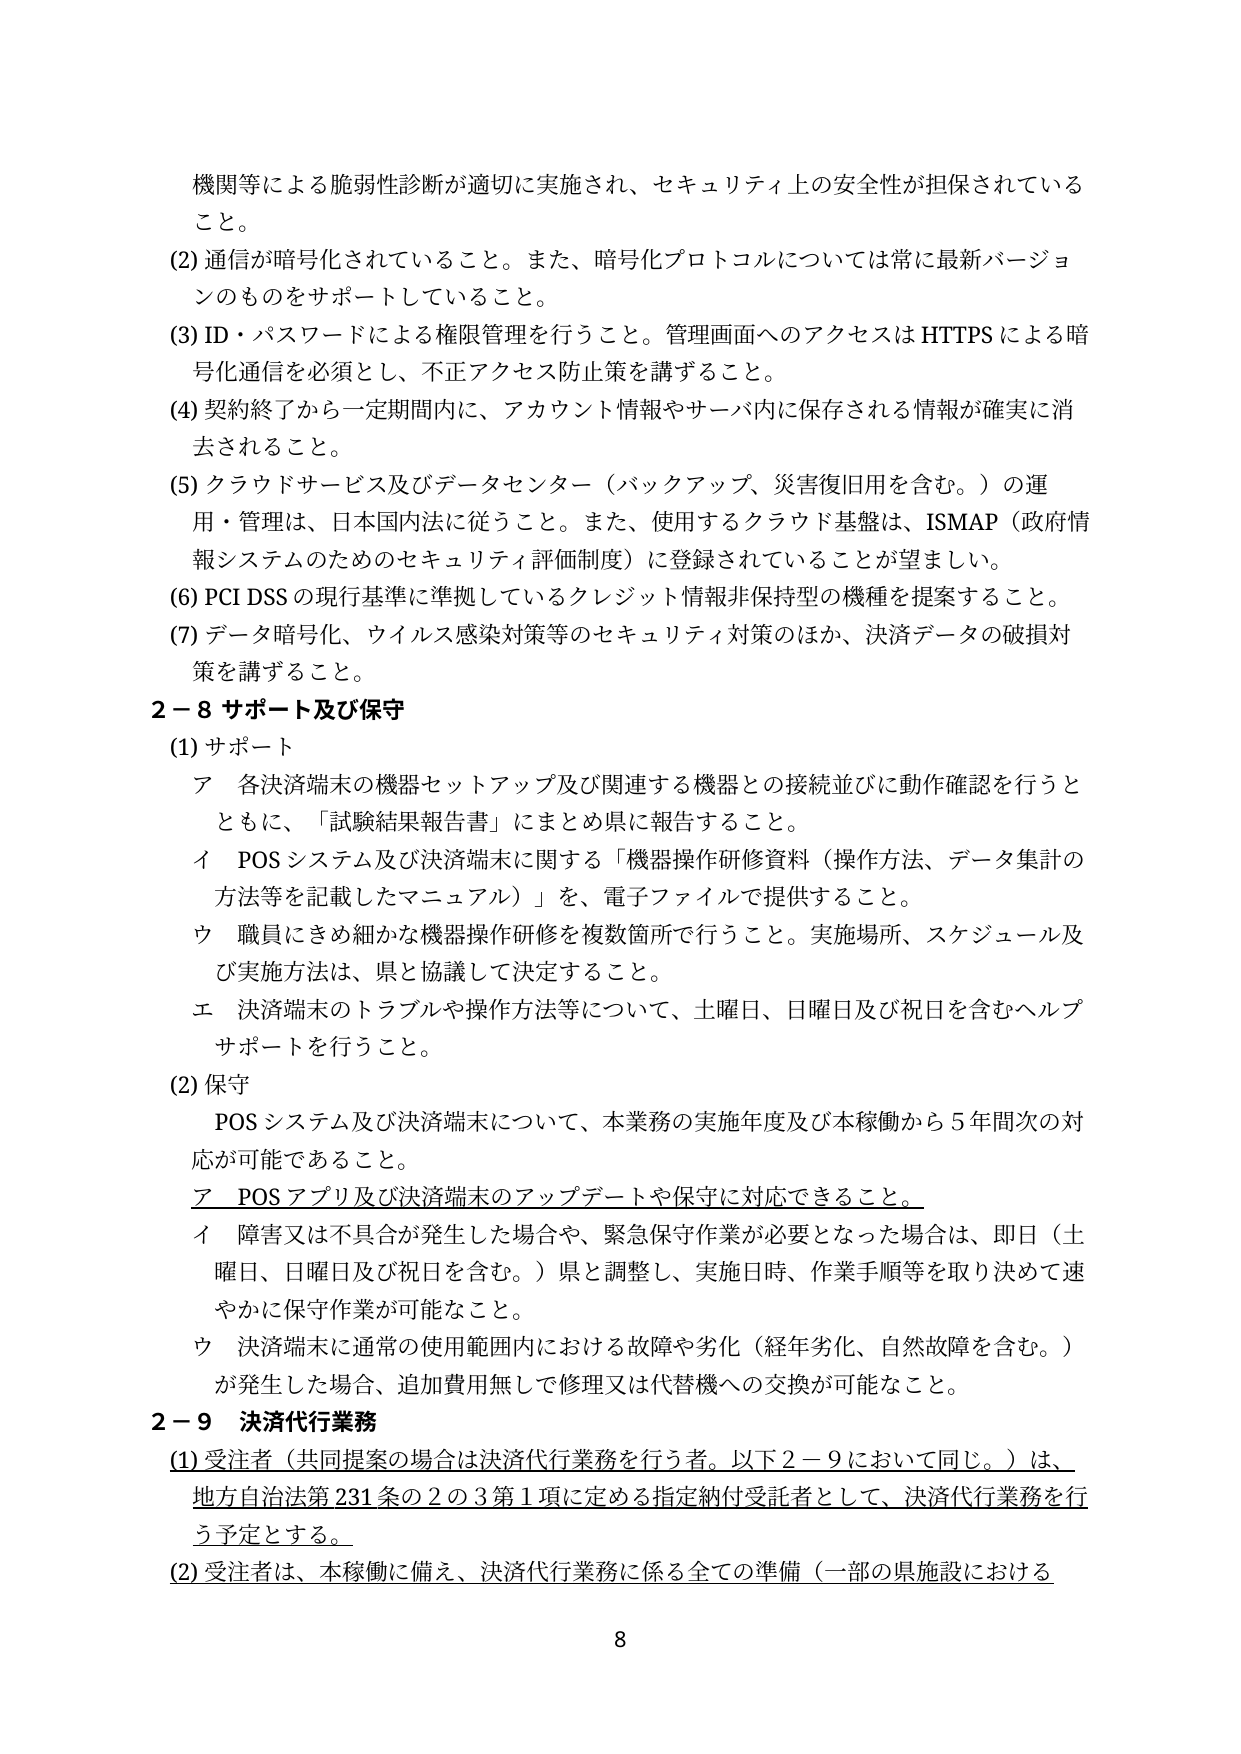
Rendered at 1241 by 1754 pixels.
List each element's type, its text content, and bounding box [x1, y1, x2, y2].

text イ POSシステム及び決済端末に関する「機器操作研修資料（操作方法、データ集計の方法等を記載したマニュアル）」を、電子ファイルで提供すること。 [191, 839, 1092, 914]
text エ 決済端末のトラブルや操作方法等について、土曜日、日曜日及び祝日を含むヘルプサポートを行うこと。 [191, 989, 1092, 1064]
text (1) サポート [169, 727, 1092, 764]
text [169, 1552, 1092, 1589]
text イ 障害又は不具合が発生した場合や、緊急保守作業が必要となった場合は、即日（土曜日、日曜日及び祝日を含む。）県と調整し、実施日時、作業手順等を取り決めて速やかに保守作業が可能なこと。 [191, 1214, 1092, 1327]
text ２－９ 決済代行業務 [148, 1402, 1092, 1439]
text (7) データ暗号化、ウイルス感染対策等のセキュリティ対策のほか、決済データの破損対策を講ずること。 [169, 614, 1092, 689]
text (4) 契約終了から一定期間内に、アカウント情報やサーバ内に保存される情報が確実に消去されること。 [169, 389, 1092, 464]
text (1) 受注者（共同提案の場合は決済代行業務を行う者。以下２－９において同じ。）は、地方自治法第231条の２の３第１項に定める指定納付受託者として、決済代行業務を行う予定とする。 [169, 1439, 1092, 1552]
text ウ 職員にきめ細かな機器操作研修を複数箇所で行うこと。実施場所、スケジュール及び実施方法は、県と協議して決定すること。 [191, 914, 1092, 989]
text (6) PCI DSSの現行基準に準拠しているクレジット情報非保持型の機種を提案すること。 [169, 577, 1092, 614]
text ア POSアプリ及び決済端末のアップデートや保守に対応できること。 [191, 1177, 1092, 1214]
text (5) クラウドサービス及びデータセンター（バックアップ、災害復旧用を含む。）の運用・管理は、日本国内法に従うこと。また、使用するクラウド基盤は、ISMAP（政府情報システムのためのセキュリティ評価制度）に登録されていることが望ましい。 [169, 464, 1092, 577]
text ウ 決済端末に通常の使用範囲内における故障や劣化（経年劣化、自然故障を含む。）が発生した場合、追加費用無しで修理又は代替機への交換が可能なこと。 [191, 1327, 1092, 1402]
text (2) 保守 [169, 1064, 1092, 1102]
text (2) 通信が暗号化されていること。また、暗号化プロトコルについては常に最新バージョンのものをサポートしていること。 [169, 239, 1092, 314]
text POSシステム及び決済端末について、本業務の実施年度及び本稼働から５年間次の対応が可能であること。 [191, 1102, 1092, 1177]
text (3) ID・パスワードによる権限管理を行うこと。管理画面へのアクセスはHTTPSによる暗号化通信を必須とし、不正アクセス防止策を講ずること。 [169, 314, 1092, 389]
text ア 各決済端末の機器セットアップ及び関連する機器との接続並びに動作確認を行うとともに、「試験結果報告書」にまとめ県に報告すること。 [191, 764, 1092, 839]
text ２－８ サポート及び保守 [148, 689, 1092, 727]
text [169, 164, 1092, 239]
